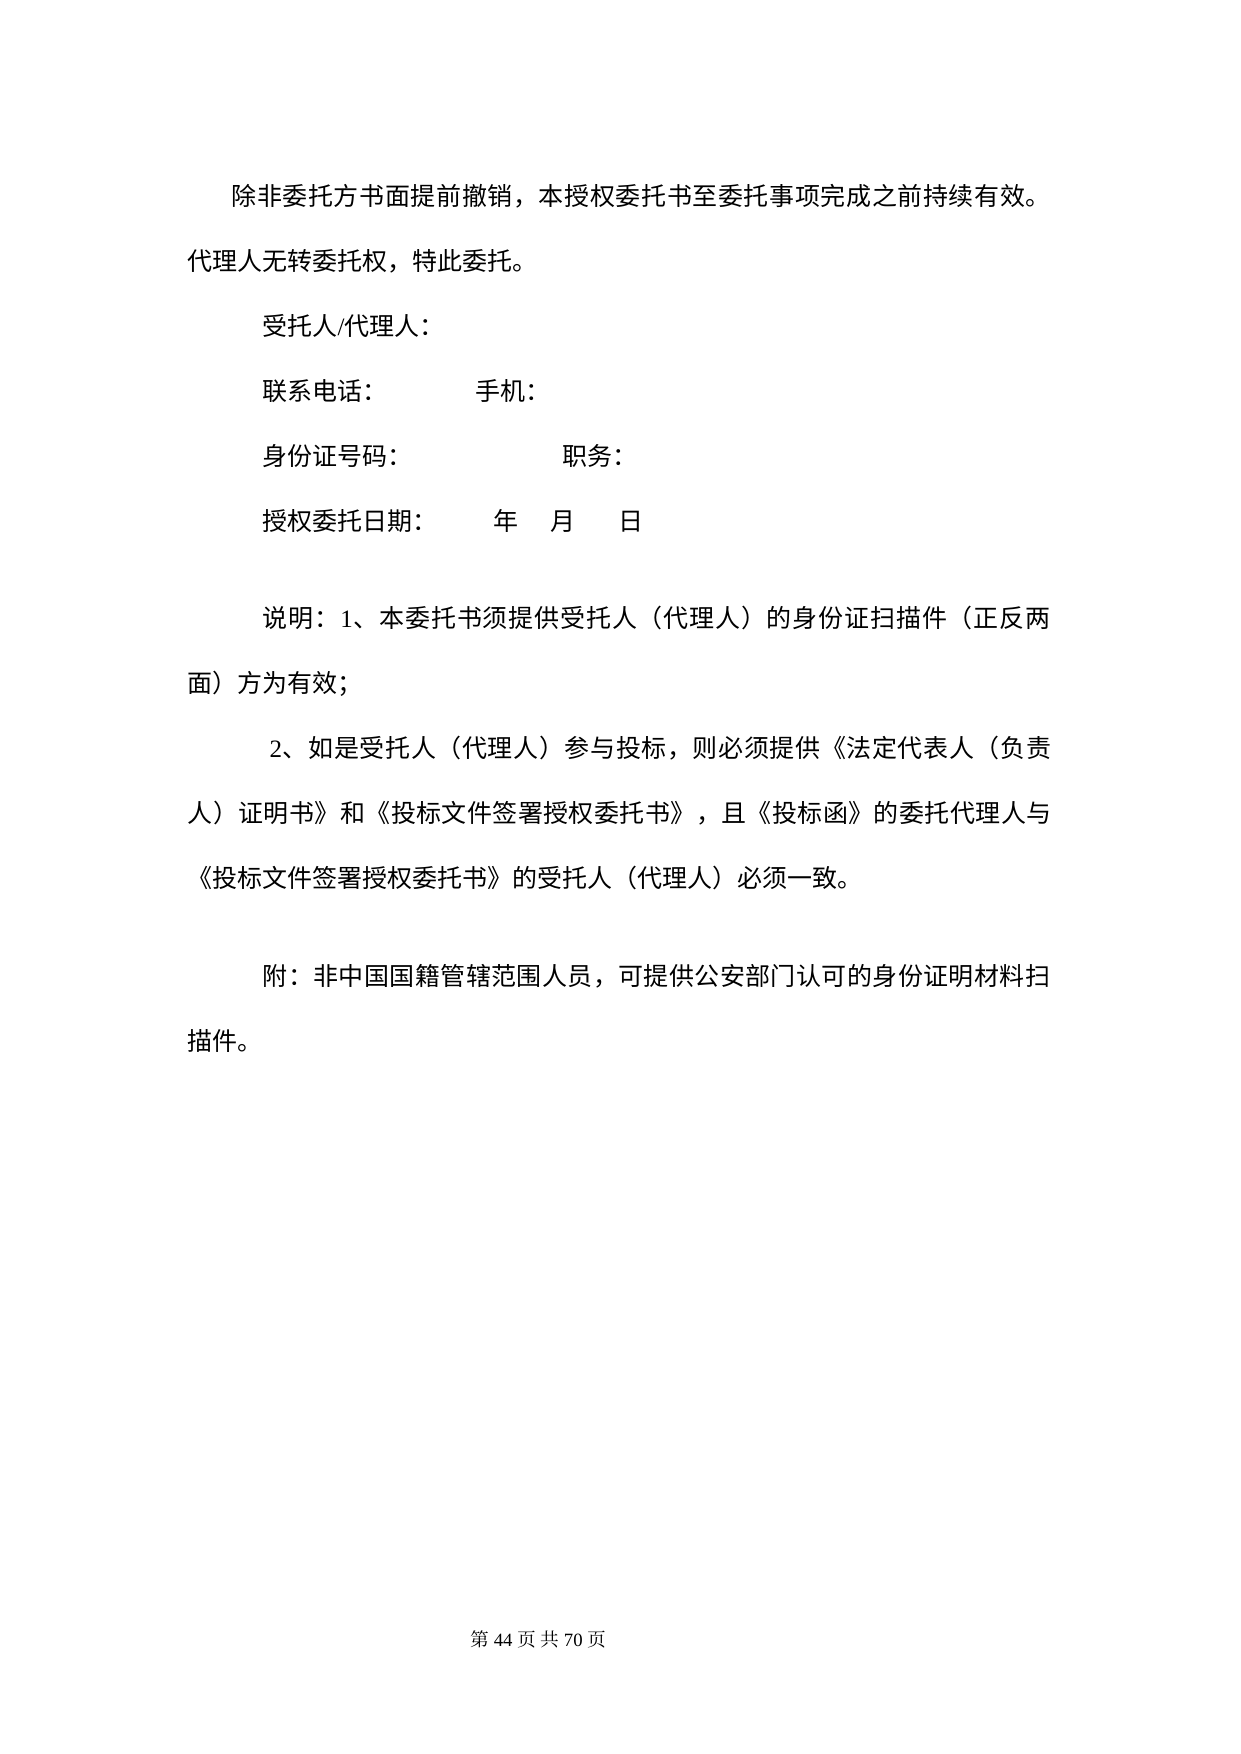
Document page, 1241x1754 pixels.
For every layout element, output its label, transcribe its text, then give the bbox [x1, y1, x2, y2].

text 2、如是受托人（代理人）参与投标，则必须提供《法定代表人（负责人）证明书》和《投标文件签署授权委托书》，且《投标函》的委托代理人与《投标文件签署授权委托书》的受托人（代理人）必须一致。 [187, 714, 1053, 909]
text 授权委托日期： 年 月 日 [187, 487, 1053, 552]
text 附：非中国国籍管辖范围人员，可提供公安部门认可的身份证明材料扫描件。 [187, 942, 1053, 1072]
text 受托人/代理人： [187, 292, 1053, 357]
text 说明：1、本委托书须提供受托人（代理人）的身份证扫描件（正反两面）方为有效； [187, 584, 1053, 714]
text 身份证号码： 职务： [187, 422, 1053, 487]
text 联系电话： 手机： [187, 357, 1053, 422]
text 除非委托方书面提前撤销，本授权委托书至委托事项完成之前持续有效。代理人无转委托权，特此委托。 [187, 162, 1053, 292]
